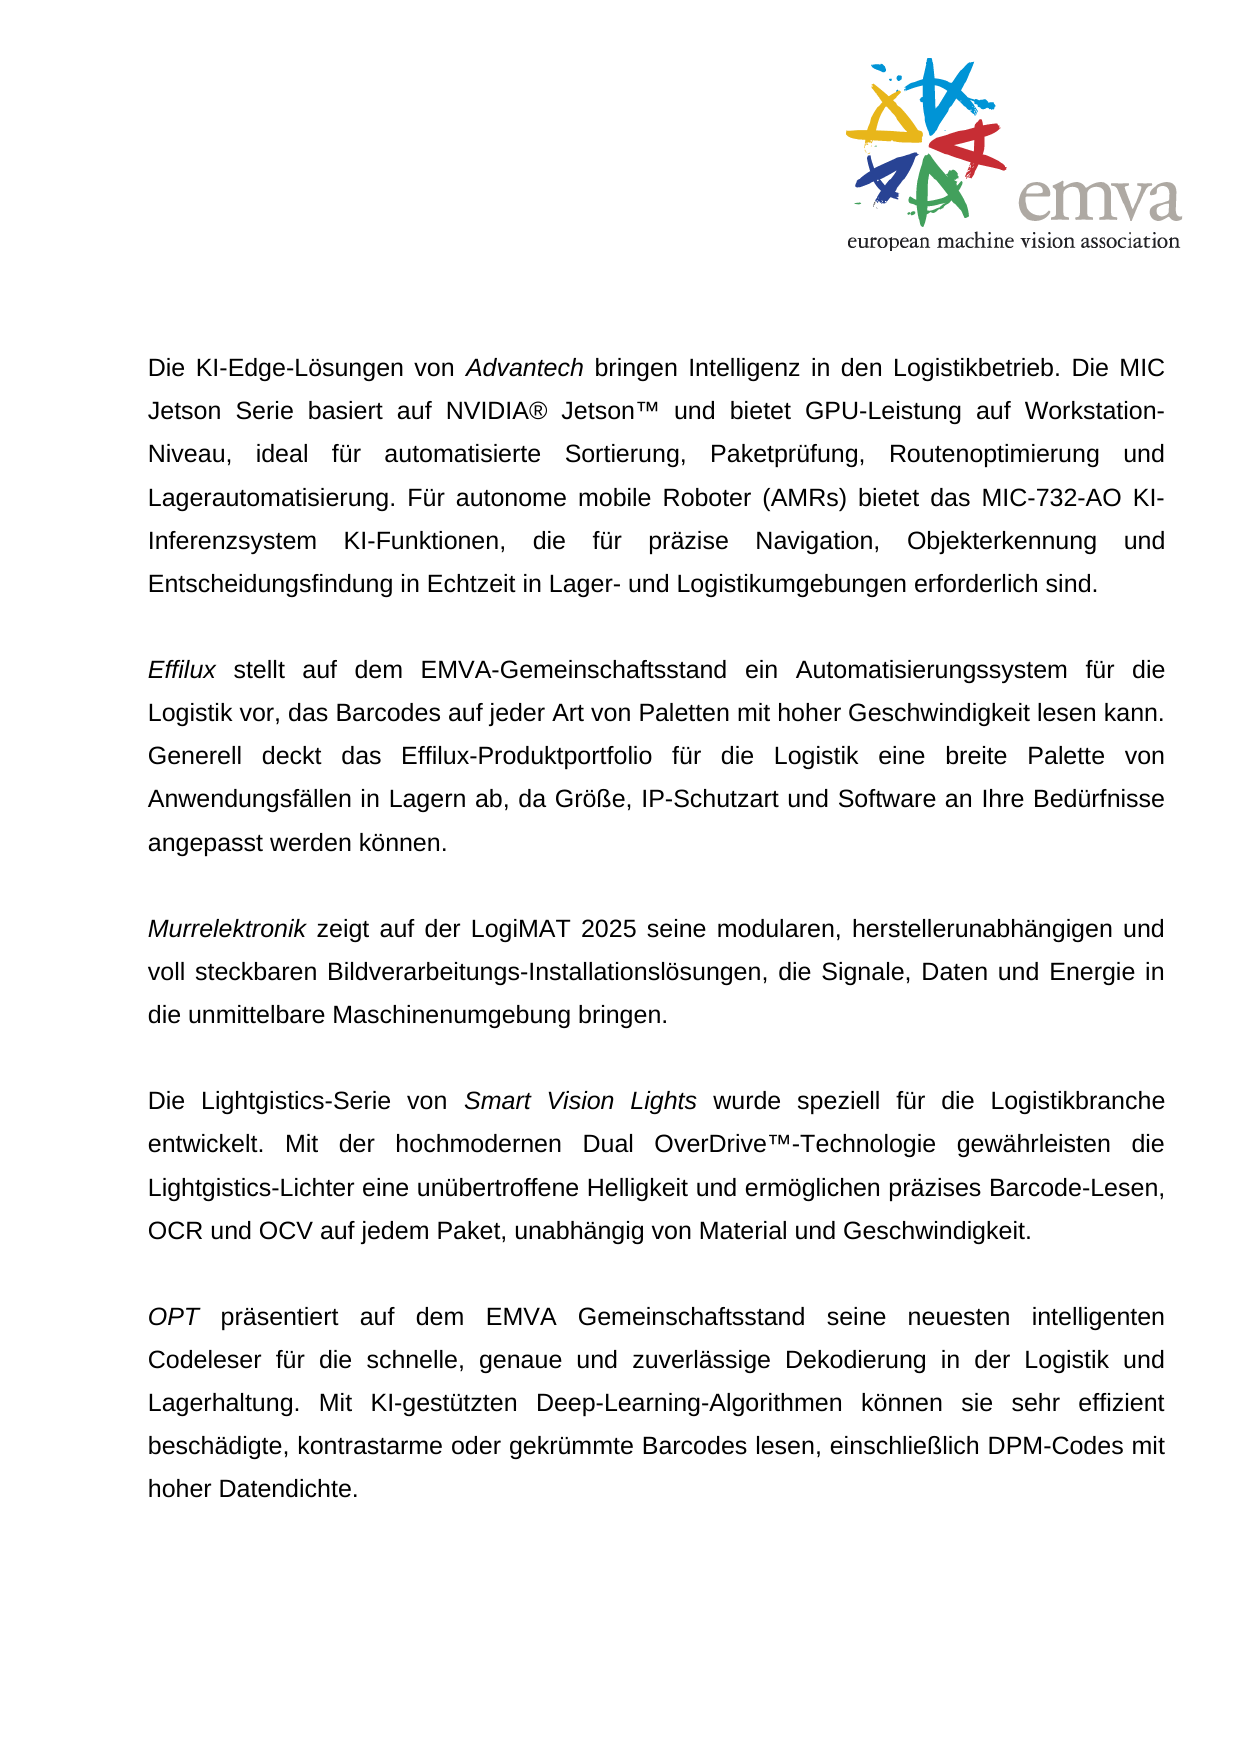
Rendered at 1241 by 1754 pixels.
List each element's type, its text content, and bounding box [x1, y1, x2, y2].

text Effilux stellt auf dem EMVA-Gemeinschaftsstand ein Automatisierungssystem für die Logistik vor, das Barcodes auf jeder Art von Paletten mit hoher Geschwindigkeit lesen kann. Generell deckt das Effilux-Produktportfolio für die Logistik eine breite Palette von Anwendungsfällen in Lagern ab, da Größe, IP-Schutzart und Software an Ihre Bedürfnisse angepasst werden können. [148, 655, 1167, 856]
text OPT präsentiert auf dem EMVA Gemeinschaftsstand seine neuesten intelligenten Codeleser für die schnelle, genaue und zuverlässige Dekodierung in der Logistik und Lagerhaltung. Mit KI-gestützten Deep-Learning-Algorithmen können sie sehr effizient beschädigte, kontrastarme oder gekrümmte Barcodes lesen, einschließlich DPM-Codes mit hoher Datendichte. [148, 1302, 1167, 1503]
text Die KI-Edge-Lösungen von Advantech bringen Intelligenz in den Logistikbetrieb. Die MIC Jetson Serie basiert auf NVIDIA® Jetson™ und bietet GPU-Leistung auf Workstation-Niveau, ideal für automatisierte Sortierung, Paketprüfung, Routenoptimierung und Lagerautomatisierung. Für autonome mobile Roboter (AMRs) bietet das MIC-732-AO KI-Inferenzsystem KI-Funktionen, die für präzise Navigation, Objekterkennung und Entscheidungsfindung in Echtzeit in Lager- und Logistikumgebungen erforderlich sind. [148, 353, 1167, 598]
text Murrelektronik zeigt auf der LogiMAT 2025 seine modularen, herstellerunabhängigen und voll steckbaren Bildverarbeitungs-Installationslösungen, die Signale, Daten und Energie in die unmittelbare Maschinenumgebung bringen. [148, 914, 1167, 1029]
text Die Lightgistics-Serie von Smart Vision Lights wurde speziell für die Logistikbranche entwickelt. Mit der hochmodernen Dual OverDrive™-Technologie gewährleisten die Lightgistics-Lichter eine unübertroffene Helligkeit und ermöglichen präzises Barcode-Lesen, OCR und OCV auf jedem Paket, unabhängig von Material und Geschwindigkeit. [148, 1086, 1167, 1244]
picture [846, 58, 1183, 249]
picture [935, 86, 946, 106]
